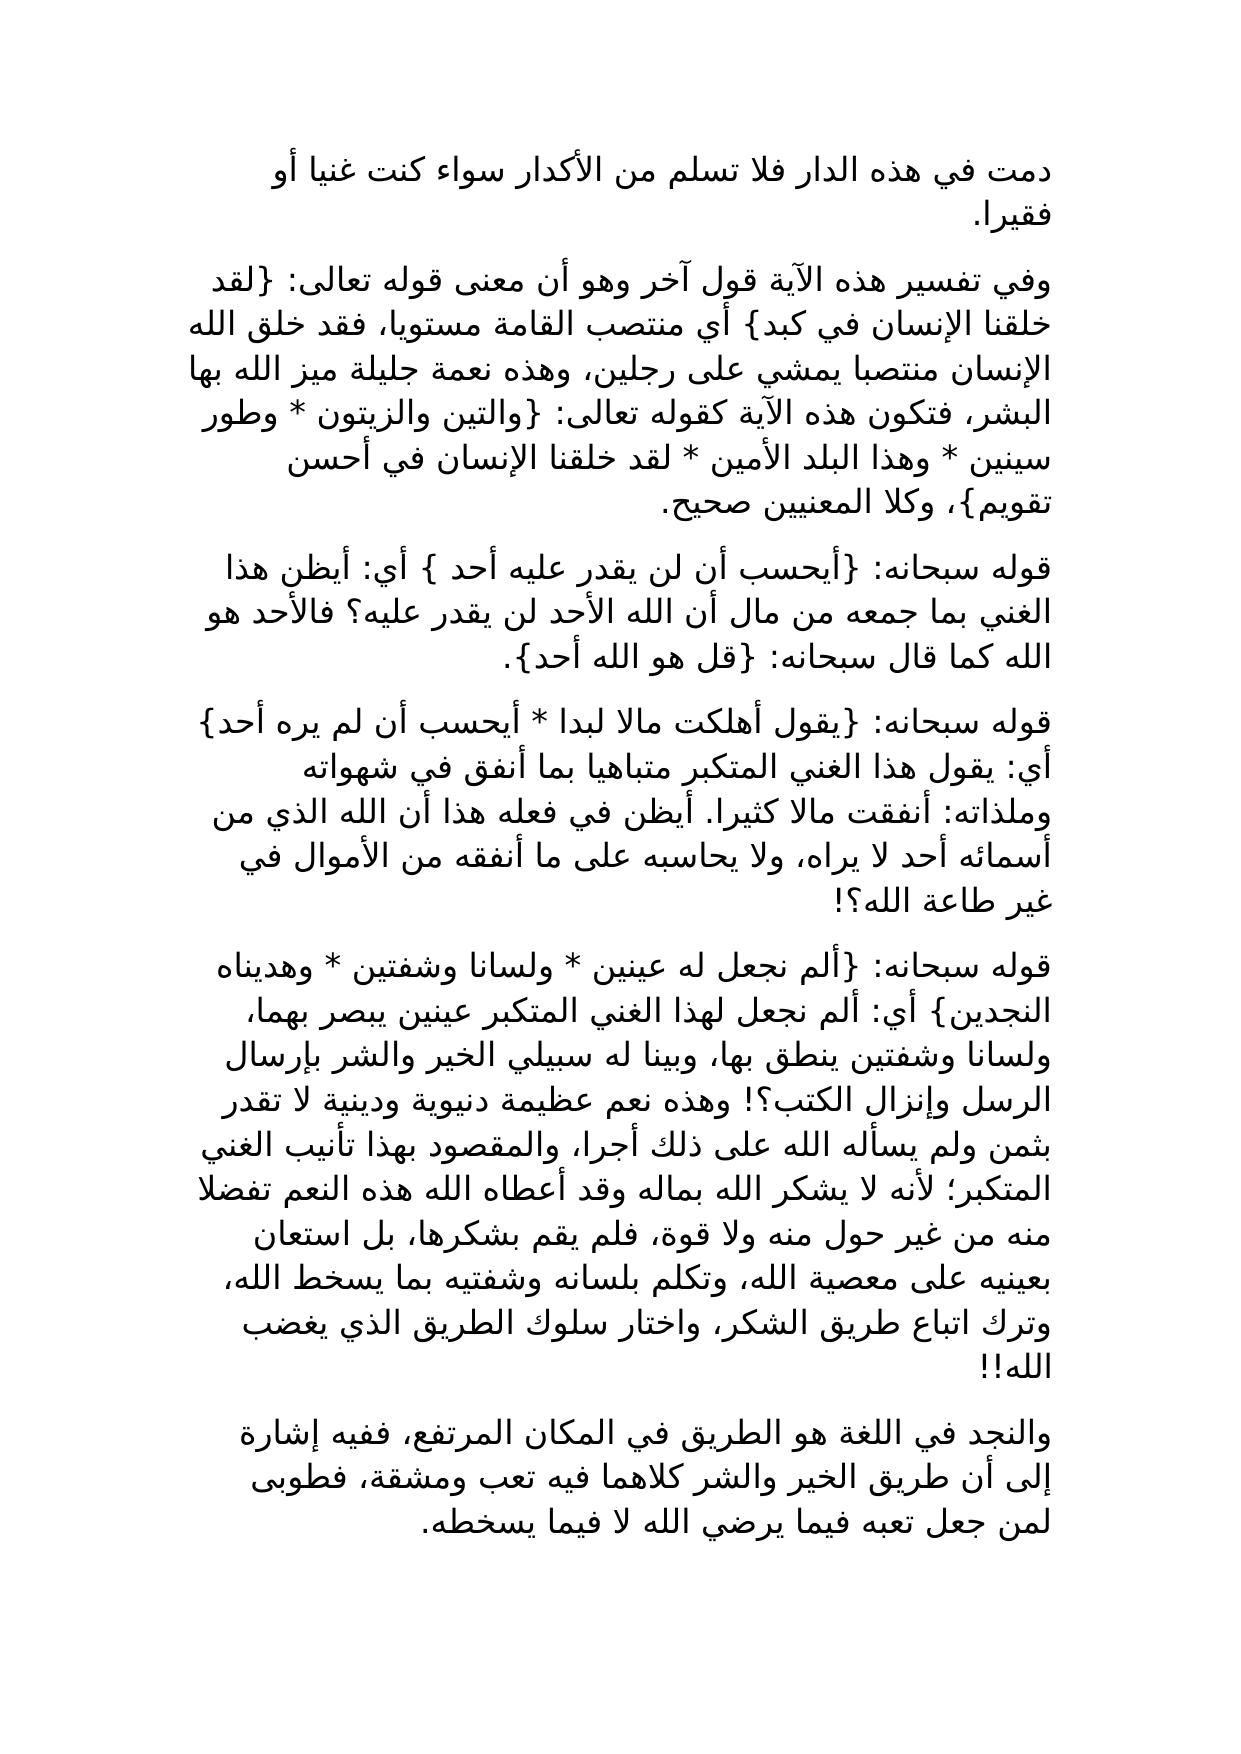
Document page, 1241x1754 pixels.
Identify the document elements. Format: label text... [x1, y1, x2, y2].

text والنجد في اللغة هو الطريق في المكان المرتفع، ففيه إشارة إلى أن طريق الخير والشر كلاهما فيه تعب ومشقة، فطوبى لمن جعل تعبه فيما يرضي الله لا فيما يسخطه. [187, 1413, 1053, 1541]
text قوله سبحانه: {يقول أهلكت مالا لبدا * أيحسب أن لم يره أحد} أي: يقول هذا الغني المتكبر متباهيا بما أنفق في شهواته وملذاته: أنفقت مالا كثيرا. أيظن في فعله هذا أن الله الذي من أسمائه أحد لا يراه، ولا يحاسبه على ما أنفقه من الأموال في غير طاعة الله؟! [187, 703, 1053, 920]
text قوله سبحانه: {ألم نجعل له عينين * ولسانا وشفتين * وهديناه النجدين} أي: ألم نجعل لهذا الغني المتكبر عينين يبصر بهما، ولسانا وشفتين ينطق بها، وبينا له سبيلي الخير والشر بإرسال الرسل وإنزال الكتب؟! وهذه نعم عظيمة دنيوية ودينية لا تقدر بثمن ولم يسأله الله على ذلك أجرا، والمقصود بهذا تأنيب الغني المتكبر؛ لأنه لا يشكر الله بماله وقد أعطاه الله هذه النعم تفضلا منه من غير حول منه ولا قوة، فلم يقم بشكرها، بل استعان بعينيه على معصية الله، وتكلم بلسانه وشفتيه بما يسخط الله، وترك اتباع طريق الشكر، واختار سلوك الطريق الذي يغضب الله!! [187, 947, 1053, 1387]
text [187, 150, 1053, 233]
text قوله سبحانه: {أيحسب أن لن يقدر عليه أحد } أي: أيظن هذا الغني بما جمعه من مال أن الله الأحد لن يقدر عليه؟ فالأحد هو الله كما قال سبحانه: {قل هو الله أحد}. [187, 548, 1053, 676]
text وفي تفسير هذه الآية قول آخر وهو أن معنى قوله تعالى: {لقد خلقنا الإنسان في كبد} أي منتصب القامة مستويا، فقد خلق الله الإنسان منتصبا يمشي على رجلين، وهذه نعمة جليلة ميز الله بها البشر، فتكون هذه الآية كقوله تعالى: {والتين والزيتون * وطور سينين * وهذا البلد الأمين * لقد خلقنا الإنسان في أحسن تقويم}، وكلا المعنيين صحيح. [187, 260, 1053, 522]
